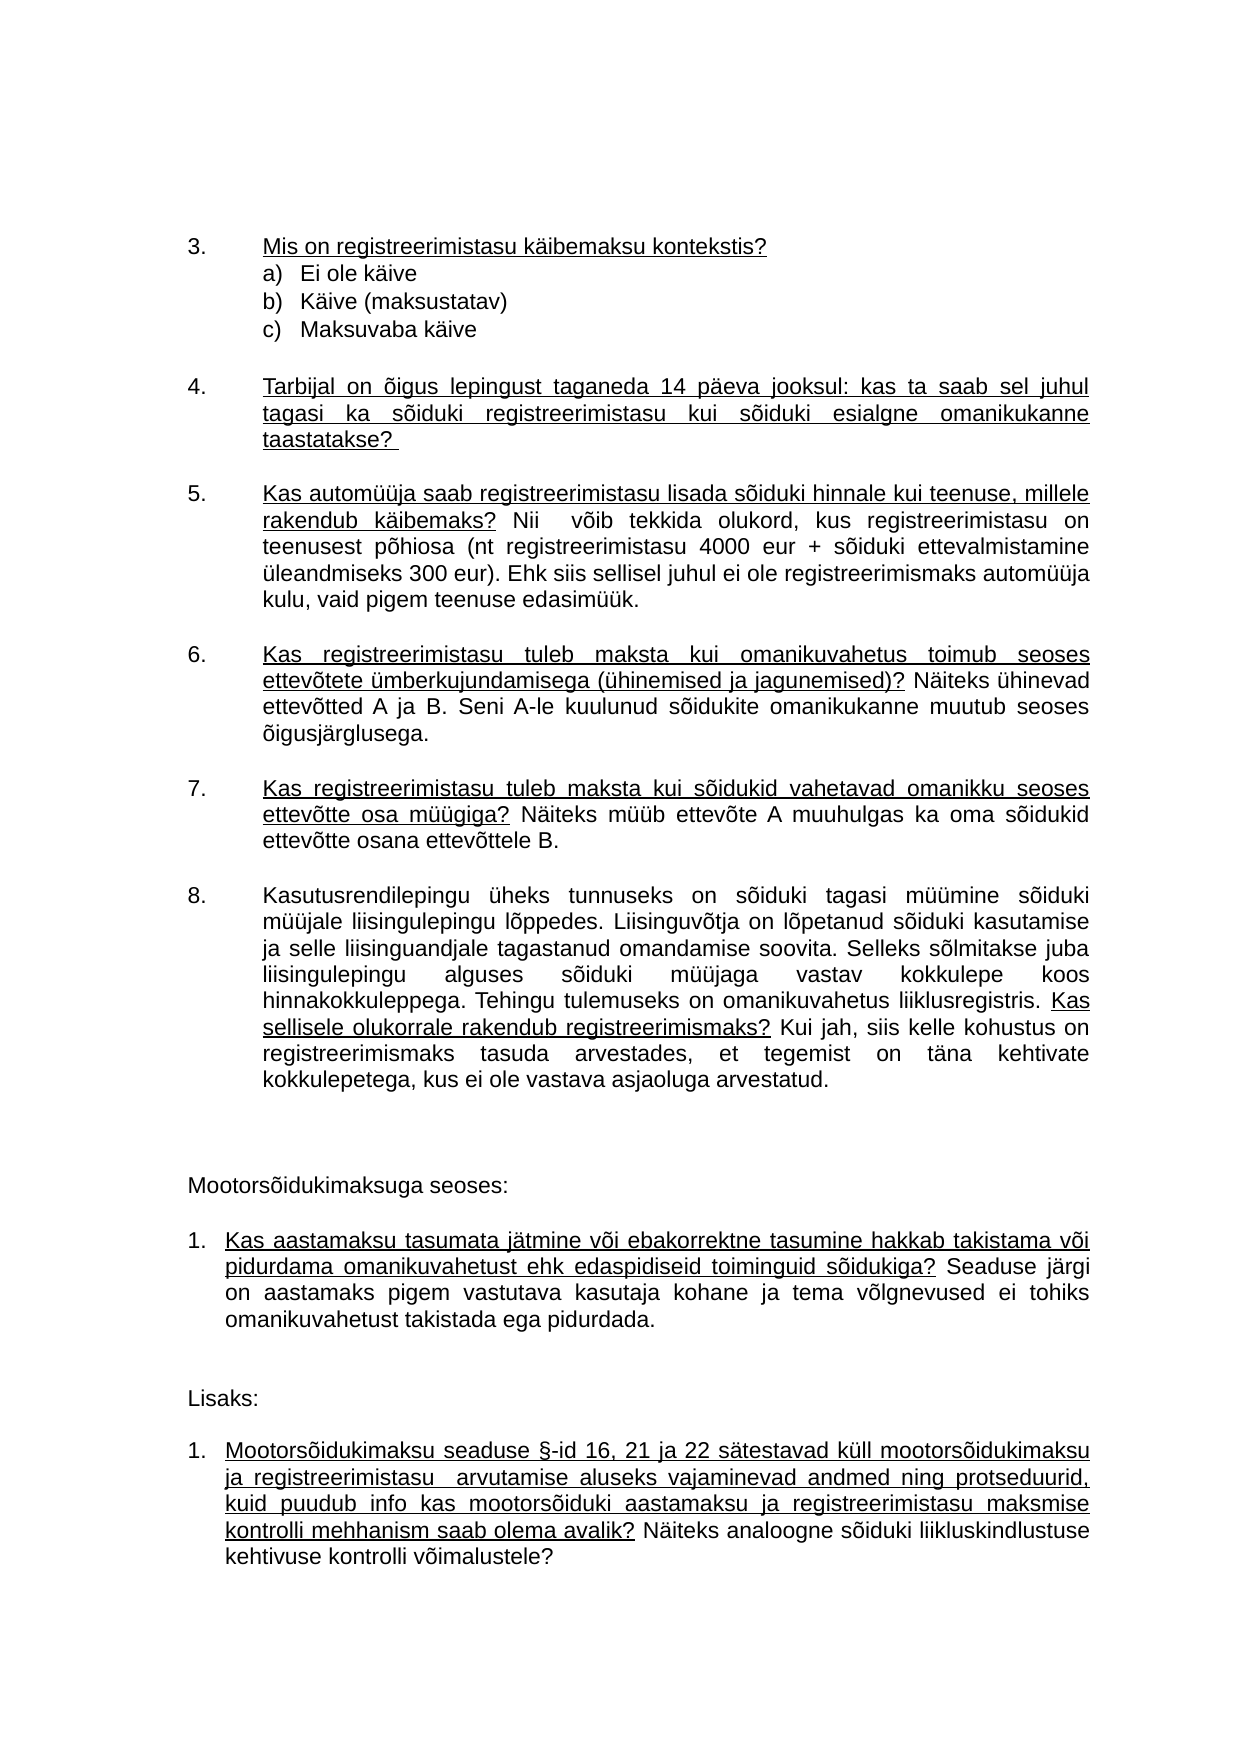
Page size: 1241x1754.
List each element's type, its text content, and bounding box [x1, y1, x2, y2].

list Kas aastamaksu tasumata jätmine või ebakorrektne tasumine hakkab takistama või pidurdama omanikuvahetust ehk edaspidiseid toiminguid sõidukiga? Seaduse järgi on aastamaks pigem vastutava kasutaja kohane ja tema võlgnevused ei tohiks omanikuvahetust takistada ega pidurdada. [187, 1227, 1090, 1332]
list Tarbijal on õigus lepingust taganeda 14 päeva jooksul: kas ta saab sel juhul tagasi ka sõiduki registreerimistasu kui sõiduki esialgne omanikukanne taastatakse? [187, 373, 1090, 452]
list Mis on registreerimistasu käibemaksu kontekstis? [187, 233, 1090, 259]
list Ei ole käive [262, 259, 1090, 286]
text Lisaks: [150, 1385, 1090, 1411]
list Kas registreerimistasu tuleb maksta kui omanikuvahetus toimub seoses ettevõtete ümberkujundamisega (ühinemised ja jagunemised)? Näiteks ühinevad ettevõtted A ja B. Seni A-le kuulunud sõidukite omanikukanne muutub seoses õigusjärglusega. [187, 641, 1090, 746]
list Kas registreerimistasu tuleb maksta kui sõidukid vahetavad omanikku seoses ettevõtte osa müügiga? Näiteks müüb ettevõte A muuhulgas ka oma sõidukid ettevõtte osana ettevõttele B. [187, 774, 1090, 853]
text Mootorsõidukimaksuga seoses: [187, 1172, 1090, 1198]
list Kas automüüja saab registreerimistasu lisada sõiduki hinnale kui teenuse, millele rakendub käibemaks? Nii võib tekkida olukord, kus registreerimistasu on teenusest põhiosa (nt registreerimistasu 4000 eur + sõiduki ettevalmistamine üleandmiseks 300 eur). Ehk siis sellisel juhul ei ole registreerimismaks automüüja kulu, vaid pigem teenuse edasimüük. [187, 480, 1090, 612]
list Kasutusrendilepingu üheks tunnuseks on sõiduki tagasi müümine sõiduki müüjale liisingulepingu lõppedes. Liisinguvõtja on lõpetanud sõiduki kasutamise ja selle liisinguandjale tagastanud omandamise soovita. Selleks sõlmitakse juba liisingulepingu alguses sõiduki müüjaga vastav kokkulepe koos hinnakokkuleppega. Tehingu tulemuseks on omanikuvahetus liiklusregistris. Kas sellisele olukorrale rakendub registreerimismaks? Kui jah, siis kelle kohustus on registreerimismaks tasuda arvestades, et tegemist on täna kehtivate kokkulepetega, kus ei ole vastava asjaoluga arvestatud. [187, 882, 1090, 1093]
list Mootorsõidukimaksu seaduse §-id 16, 21 ja 22 sätestavad küll mootorsõidukimaksu ja registreerimistasu arvutamise aluseks vajaminevad andmed ning protseduurid, kuid puudub info kas mootorsõiduki aastamaksu ja registreerimistasu maksmise kontrolli mehhanism saab olema avalik? Näiteks analoogne sõiduki liikluskindlustuse kehtivuse kontrolli võimalustele? [187, 1437, 1090, 1569]
list Käive (maksustatav) [262, 288, 1090, 314]
list Maksuvaba käive [262, 316, 1090, 343]
